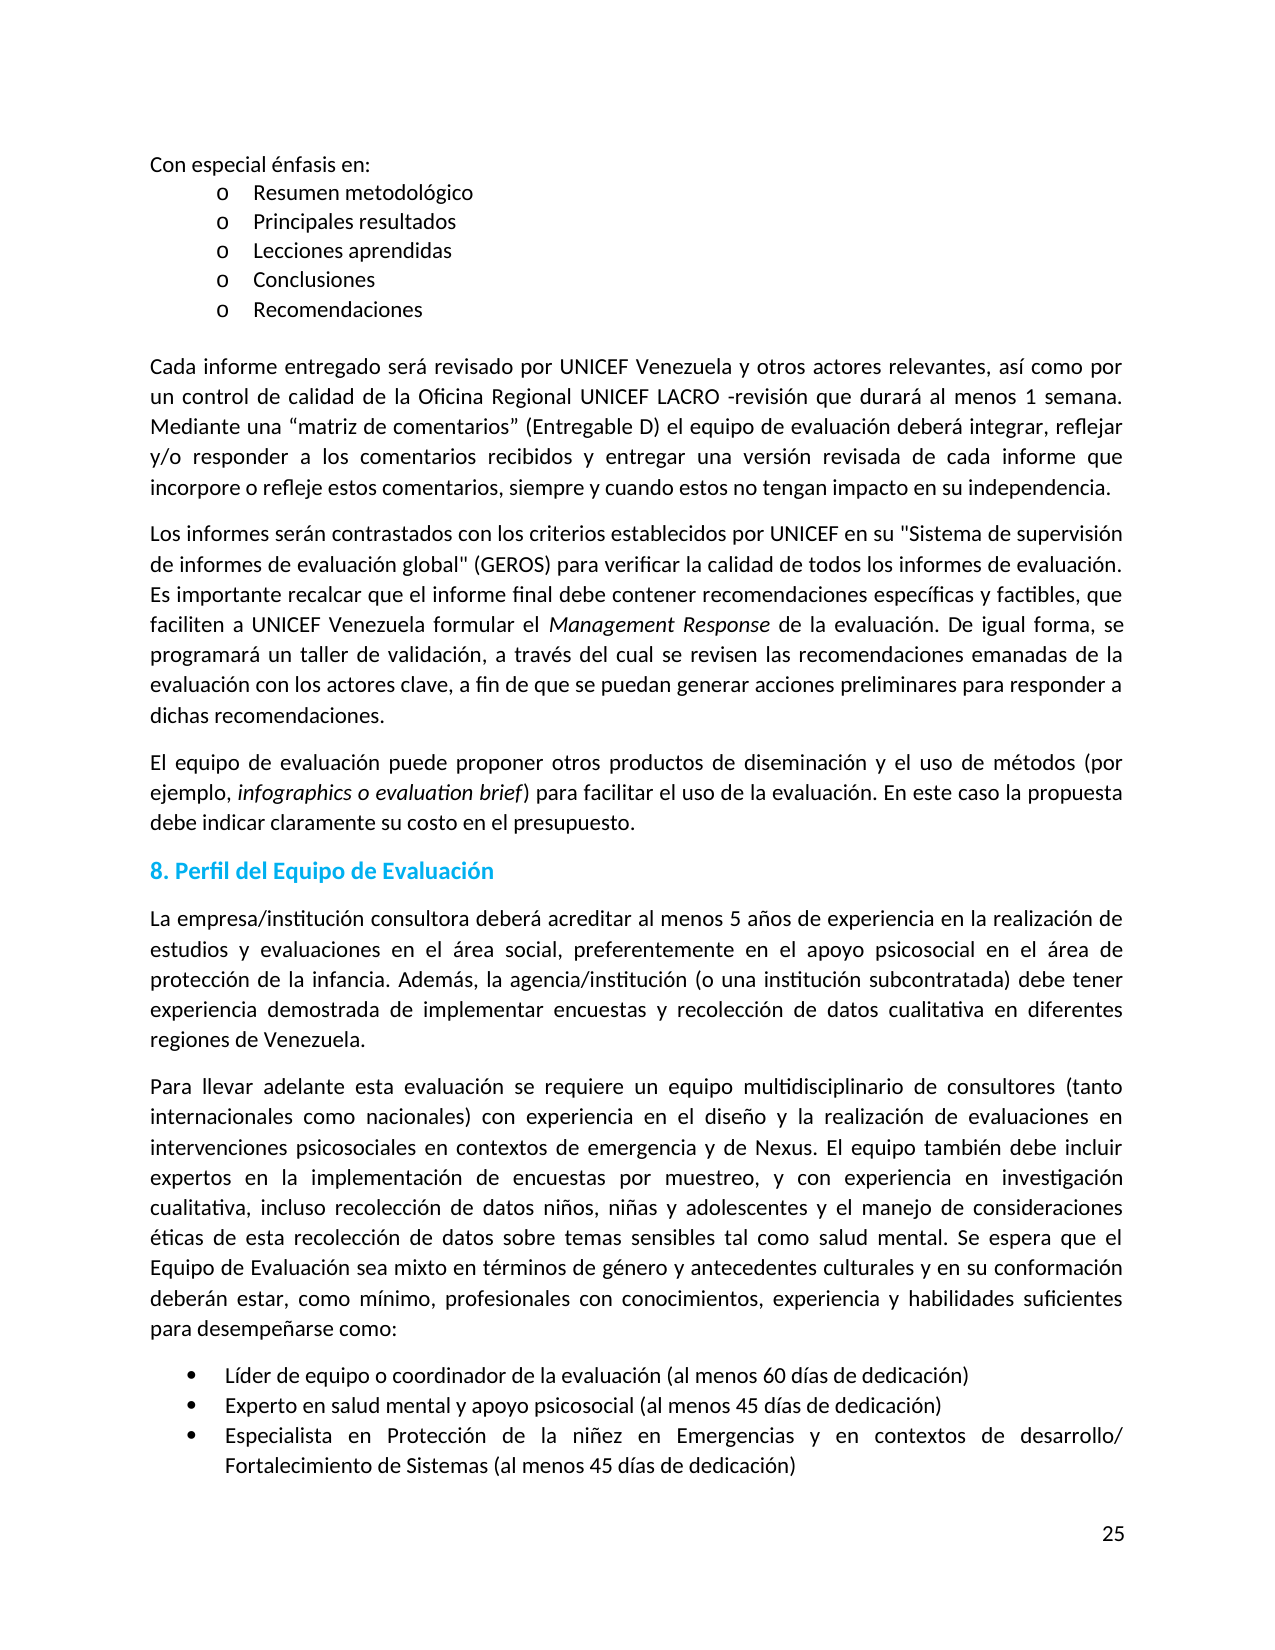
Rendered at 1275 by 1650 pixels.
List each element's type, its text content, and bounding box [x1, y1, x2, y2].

text Con especial énfasis en: [150, 150, 1125, 178]
text La empresa/institución consultora deberá acreditar al menos 5 años de experiencia en la realización de estudios y evaluaciones en el área social, preferentemente en el apoyo psicosocial en el área de protección de la infancia. Además, la agencia/institución (o una institución subcontratada) debe tener experiencia demostrada de implementar encuestas y recolección de datos cualitativa en diferentes regiones de Venezuela. [150, 904, 1125, 1053]
list Principales resultados [216, 207, 1125, 236]
subtitle 8. Perfil del Equipo de Evaluación [150, 855, 1125, 886]
text Para llevar adelante esta evaluación se requiere un equipo multidisciplinario de consultores (tanto internacionales como nacionales) con experiencia en el diseño y la realización de evaluaciones en intervenciones psicosociales en contextos de emergencia y de Nexus. El equipo también debe incluir expertos en la implementación de encuestas por muestreo, y con experiencia en investigación cualitativa, incluso recolección de datos niños, niñas y adolescentes y el manejo de consideraciones éticas de esta recolección de datos sobre temas sensibles tal como salud mental. Se espera que el Equipo de Evaluación sea mixto en términos de género y antecedentes culturales y en su conformación deberán estar, como mínimo, profesionales con conocimientos, experiencia y habilidades suficientes para desempeñarse como: [150, 1072, 1125, 1342]
list Recomendaciones [216, 295, 1125, 324]
list Conclusiones [216, 266, 1125, 295]
list Experto en salud mental y apoyo psicosocial (al menos 45 días de dedicación) [187, 1391, 1125, 1419]
text Cada informe entregado será revisado por UNICEF Venezuela y otros actores relevantes, así como por un control de calidad de la Oficina Regional UNICEF LACRO -revisión que durará al menos 1 semana. Mediante una “matriz de comentarios” (Entregable D) el equipo de evaluación deberá integrar, reflejar y/o responder a los comentarios recibidos y entregar una versión revisada de cada informe que incorpore o refleje estos comentarios, siempre y cuando estos no tengan impacto en su independencia. [150, 352, 1125, 501]
list Líder de equipo o coordinador de la evaluación (al menos 60 días de dedicación) [187, 1361, 1125, 1389]
list Especialista en Protección de la niñez en Emergencias y en contextos de desarrollo/ Fortalecimiento de Sistemas (al menos 45 días de dedicación) [187, 1421, 1125, 1479]
text Los informes serán contrastados con los criterios establecidos por UNICEF en su "Sistema de supervisión de informes de evaluación global" (GEROS) para verificar la calidad de todos los informes de evaluación. Es importante recalcar que el informe final debe contener recomendaciones específicas y factibles, que faciliten a UNICEF Venezuela formular el Management Response de la evaluación. De igual forma, se programará un taller de validación, a través del cual se revisen las recomendaciones emanadas de la evaluación con los actores clave, a fin de que se puedan generar acciones preliminares para responder a dichas recomendaciones. [150, 519, 1125, 729]
text El equipo de evaluación puede proponer otros productos de diseminación y el uso de métodos (por ejemplo, infographics o evaluation brief) para facilitar el uso de la evaluación. En este caso la propuesta debe indicar claramente su costo en el presupuesto. [150, 748, 1125, 836]
list Lecciones aprendidas [216, 236, 1125, 266]
list Resumen metodológico [216, 178, 1125, 207]
